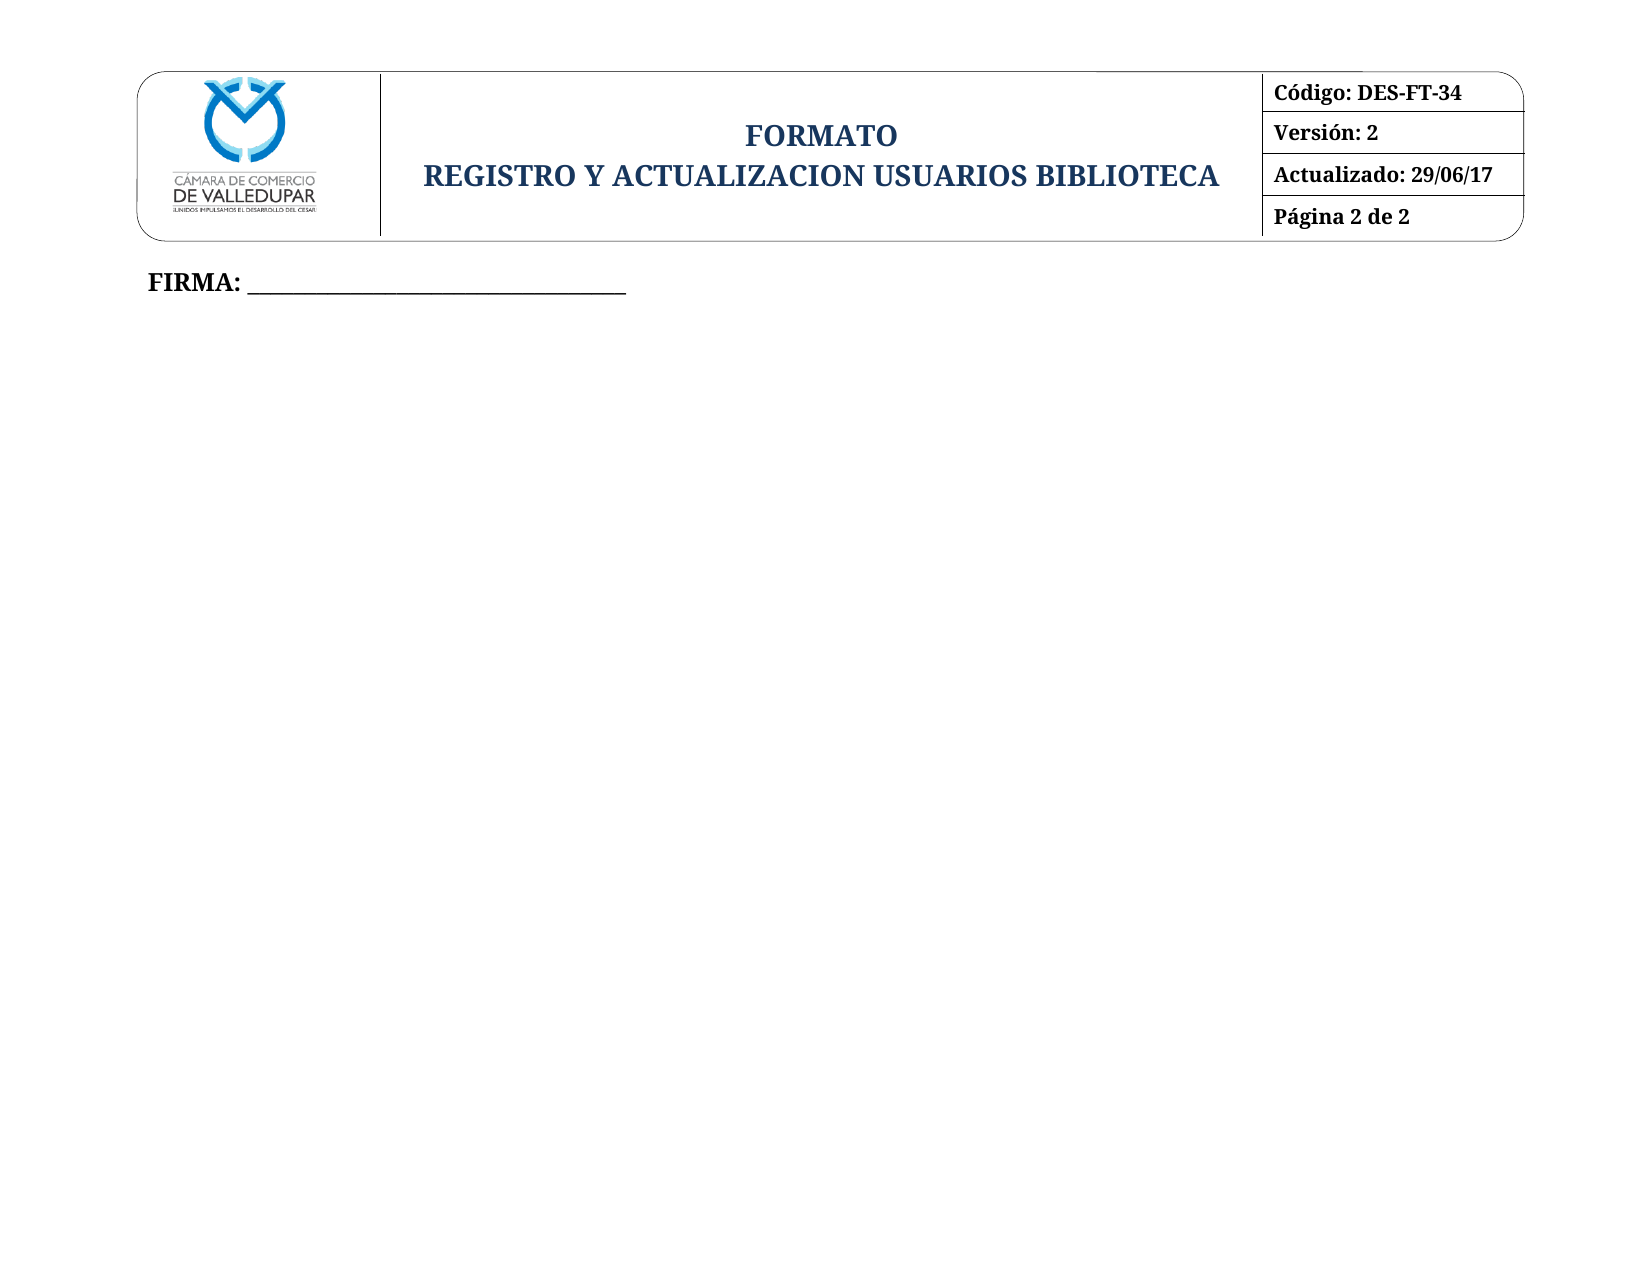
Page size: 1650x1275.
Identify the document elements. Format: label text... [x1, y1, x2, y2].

picture [172, 77, 317, 212]
text FIRMA: _________________________________ [148, 264, 1502, 298]
